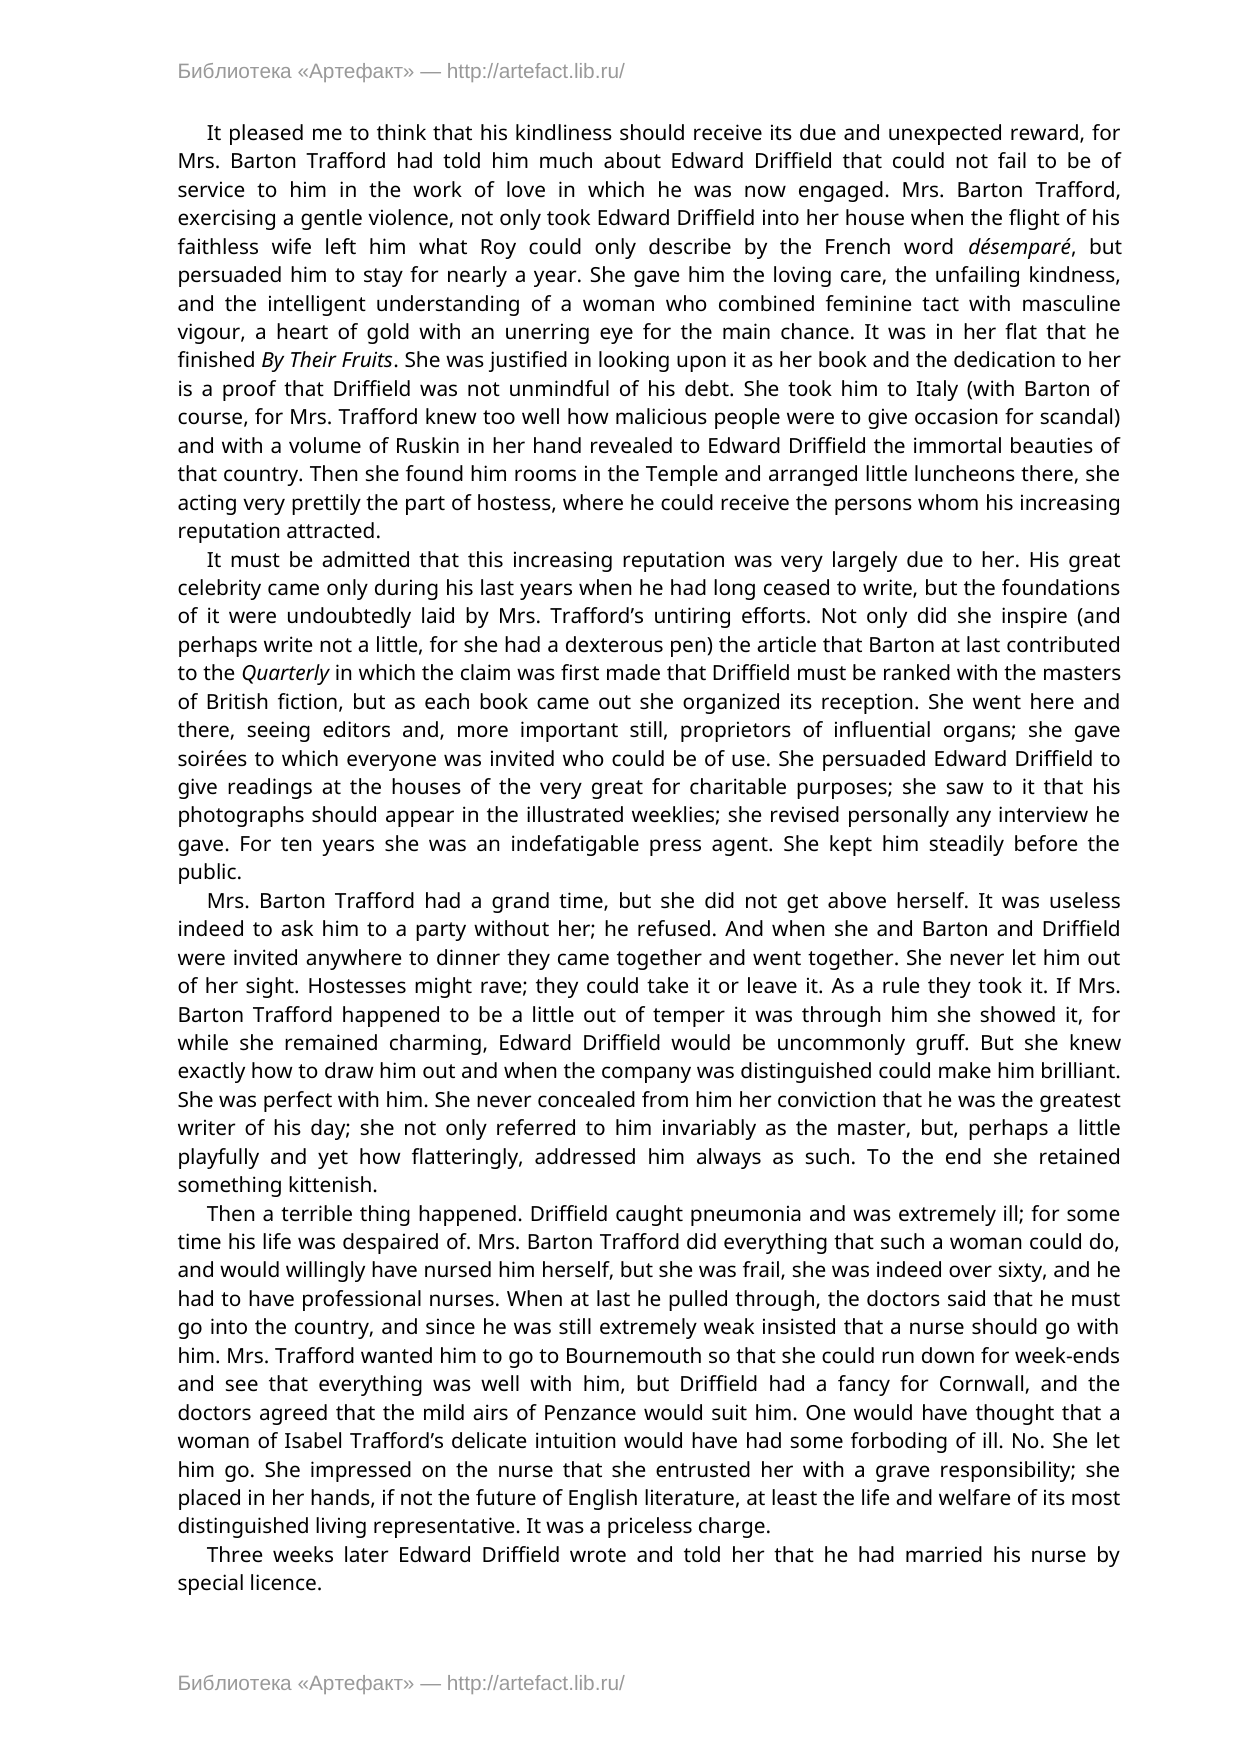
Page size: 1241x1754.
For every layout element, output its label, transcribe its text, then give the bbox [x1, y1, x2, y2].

text It must be admitted that this increasing reputation was very largely due to her. His great celebrity came only during his last years when he had long ceased to write, but the foundations of it were undoubtedly laid by Mrs. Trafford’s untiring efforts. Not only did she inspire (and perhaps write not a little, for she had a dexterous pen) the article that Barton at last contributed to the Quarterly in which the claim was first made that Driffield must be ranked with the masters of British fiction, but as each book came out she organized its reception. She went here and there, seeing editors and, more important still, proprietors of influential organs; she gave soirées to which everyone was invited who could be of use. She persuaded Edward Driffield to give readings at the houses of the very great for charitable purposes; she saw to it that his photographs should appear in the illustrated weeklies; she revised personally any interview he gave. For ten years she was an indefatigable press agent. She kept him steadily before the public. [177, 545, 1122, 886]
text It pleased me to think that his kindliness should receive its due and unexpected reward, for Mrs. Barton Trafford had told him much about Edward Driffield that could not fail to be of service to him in the work of love in which he was now engaged. Mrs. Barton Trafford, exercising a gentle violence, not only took Edward Driffield into her house when the flight of his faithless wife left him what Roy could only describe by the French word désemparé, but persuaded him to stay for nearly a year. She gave him the loving care, the unfailing kindness, and the intelligent understanding of a woman who combined feminine tact with masculine vigour, a heart of gold with an unerring eye for the main chance. It was in her flat that he finished By Their Fruits. She was justified in looking upon it as her book and the dedication to her is a proof that Driffield was not unmindful of his debt. She took him to Italy (with Barton of course, for Mrs. Trafford knew too well how malicious people were to give occasion for scandal) and with a volume of Ruskin in her hand revealed to Edward Driffield the immortal beauties of that country. Then she found him rooms in the Temple and arranged little luncheons there, she acting very prettily the part of hostess, where he could receive the persons whom his increasing reputation attracted. [177, 118, 1122, 545]
text Three weeks later Edward Driffield wrote and told her that he had married his nurse by special licence. [177, 1540, 1122, 1597]
text Then a terrible thing happened. Driffield caught pneumonia and was extremely ill; for some time his life was despaired of. Mrs. Barton Trafford did everything that such a woman could do, and would willingly have nursed him herself, but she was frail, she was indeed over sixty, and he had to have professional nurses. When at last he pulled through, the doctors said that he must go into the country, and since he was still extremely weak insisted that a nurse should go with him. Mrs. Trafford wanted him to go to Bournemouth so that she could run down for week-ends and see that everything was well with him, but Driffield had a fancy for Cornwall, and the doctors agreed that the mild airs of Penzance would suit him. One would have thought that a woman of Isabel Trafford’s delicate intuition would have had some forboding of ill. No. She let him go. She impressed on the nurse that she entrusted her with a grave responsibility; she placed in her hands, if not the future of English literature, at least the life and welfare of its most distinguished living representative. It was a priceless charge. [177, 1199, 1122, 1540]
text Mrs. Barton Trafford had a grand time, but she did not get above herself. It was useless indeed to ask him to a party without her; he refused. And when she and Barton and Driffield were invited anywhere to dinner they came together and went together. She never let him out of her sight. Hostesses might rave; they could take it or leave it. As a rule they took it. If Mrs. Barton Trafford happened to be a little out of temper it was through him she showed it, for while she remained charming, Edward Driffield would be uncommonly gruff. But she knew exactly how to draw him out and when the company was distinguished could make him brilliant. She was perfect with him. She never concealed from him her conviction that he was the greatest writer of his day; she not only referred to him invariably as the master, but, perhaps a little playfully and yet how flatteringly, addressed him always as such. To the end she retained something kittenish. [177, 886, 1122, 1199]
